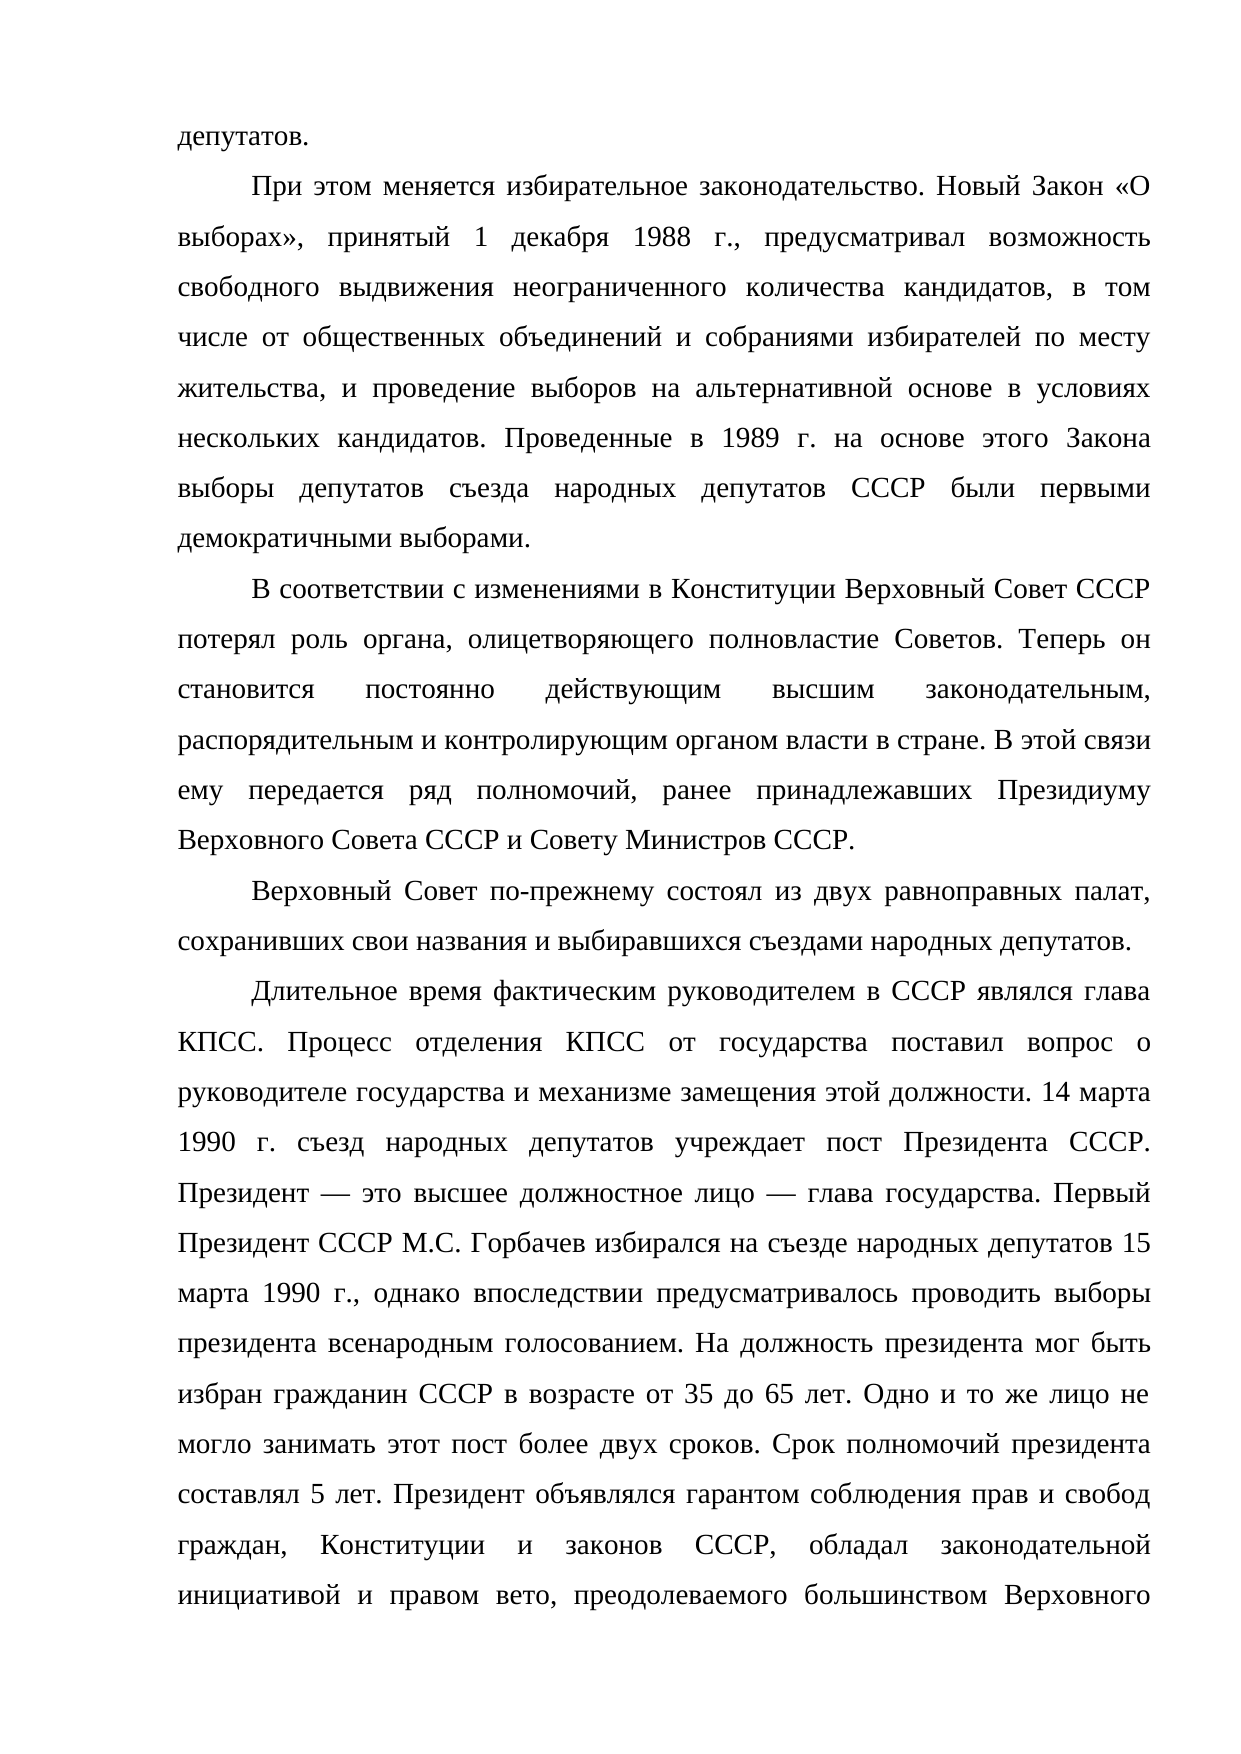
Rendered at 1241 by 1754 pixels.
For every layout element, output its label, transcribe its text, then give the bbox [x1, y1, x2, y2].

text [177, 118, 1152, 152]
text В соответствии с изменениями в Конституции Верховный Совет СССР потерял роль органа, олицетворяющего полновластие Советов. Теперь он становится постоянно действующим высшим законодательным, распорядительным и контролирующим органом власти в стране. В этой связи ему передается ряд полномочий, ранее принадлежавших Президиуму Верховного Совета СССР и Совету Министров СССР. [177, 571, 1152, 856]
text Верховный Совет по-прежнему состоял из двух равноправных палат, сохранивших свои названия и выбиравшихся съездами народных депутатов. [177, 873, 1152, 957]
text При этом меняется избирательное законодательство. Новый Закон «О выборах», принятый 1 декабря 1988 г., предусматривал возможность свободного выдвижения неограниченного количества кандидатов, в том числе от общественных объединений и собраниями избирателей по месту жительства, и проведение выборов на альтернативной основе в условиях нескольких кандидатов. Проведенные в 1989 г. на основе этого Закона выборы депутатов съезда народных депутатов СССР были первыми демократичными выборами. [177, 168, 1152, 554]
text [177, 973, 1152, 1611]
